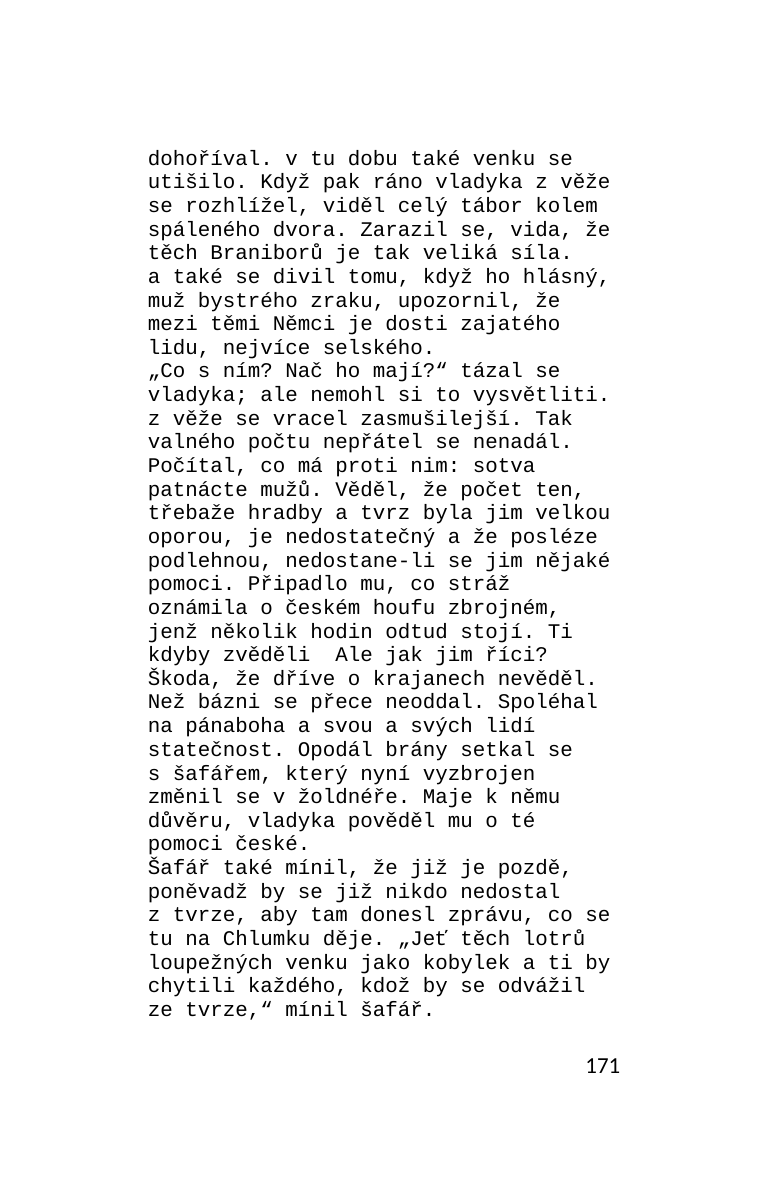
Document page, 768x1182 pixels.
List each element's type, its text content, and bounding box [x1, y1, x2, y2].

text Šafář také mínil, že již je pozdě, poněvadž by se již nikdo nedostal z tvrze, aby tam donesl zprávu, co se tu na Chlumku děje. „Jeť těch lotrů loupežných venku jako kobylek a ti by chytili každého, kdož by se odvážil ze tvrze,“ mínil šafář. [148, 857, 620, 1023]
text „Co s ním? Nač ho mají?“ tázal se vladyka; ale nemohl si to vysvětliti. z věže se vracel zasmušilejší. Tak valného počtu nepřátel se nenadál. Počítal, co má proti nim: sotva patnácte mužů. Věděl, že počet ten, třebaže hradby a tvrz byla jim velkou oporou, je nedostatečný a že posléze podlehnou, nedostane-li se jim nějaké pomoci. Připadlo mu, co stráž oznámila o českém houfu zbrojném, jenž několik hodin odtud stojí. Ti kdyby zvěděli Ale jak jim říci? Škoda, že dříve o krajanech nevěděl. Než bázni se přece neoddal. Spoléhal na pánaboha a svou a svých lidí statečnost. Opodál brány setkal se s šafářem, který nyní vyzbrojen změnil se v žoldnéře. Maje k němu důvěru, vladyka pověděl mu o té pomoci české. [148, 361, 620, 857]
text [148, 148, 620, 361]
